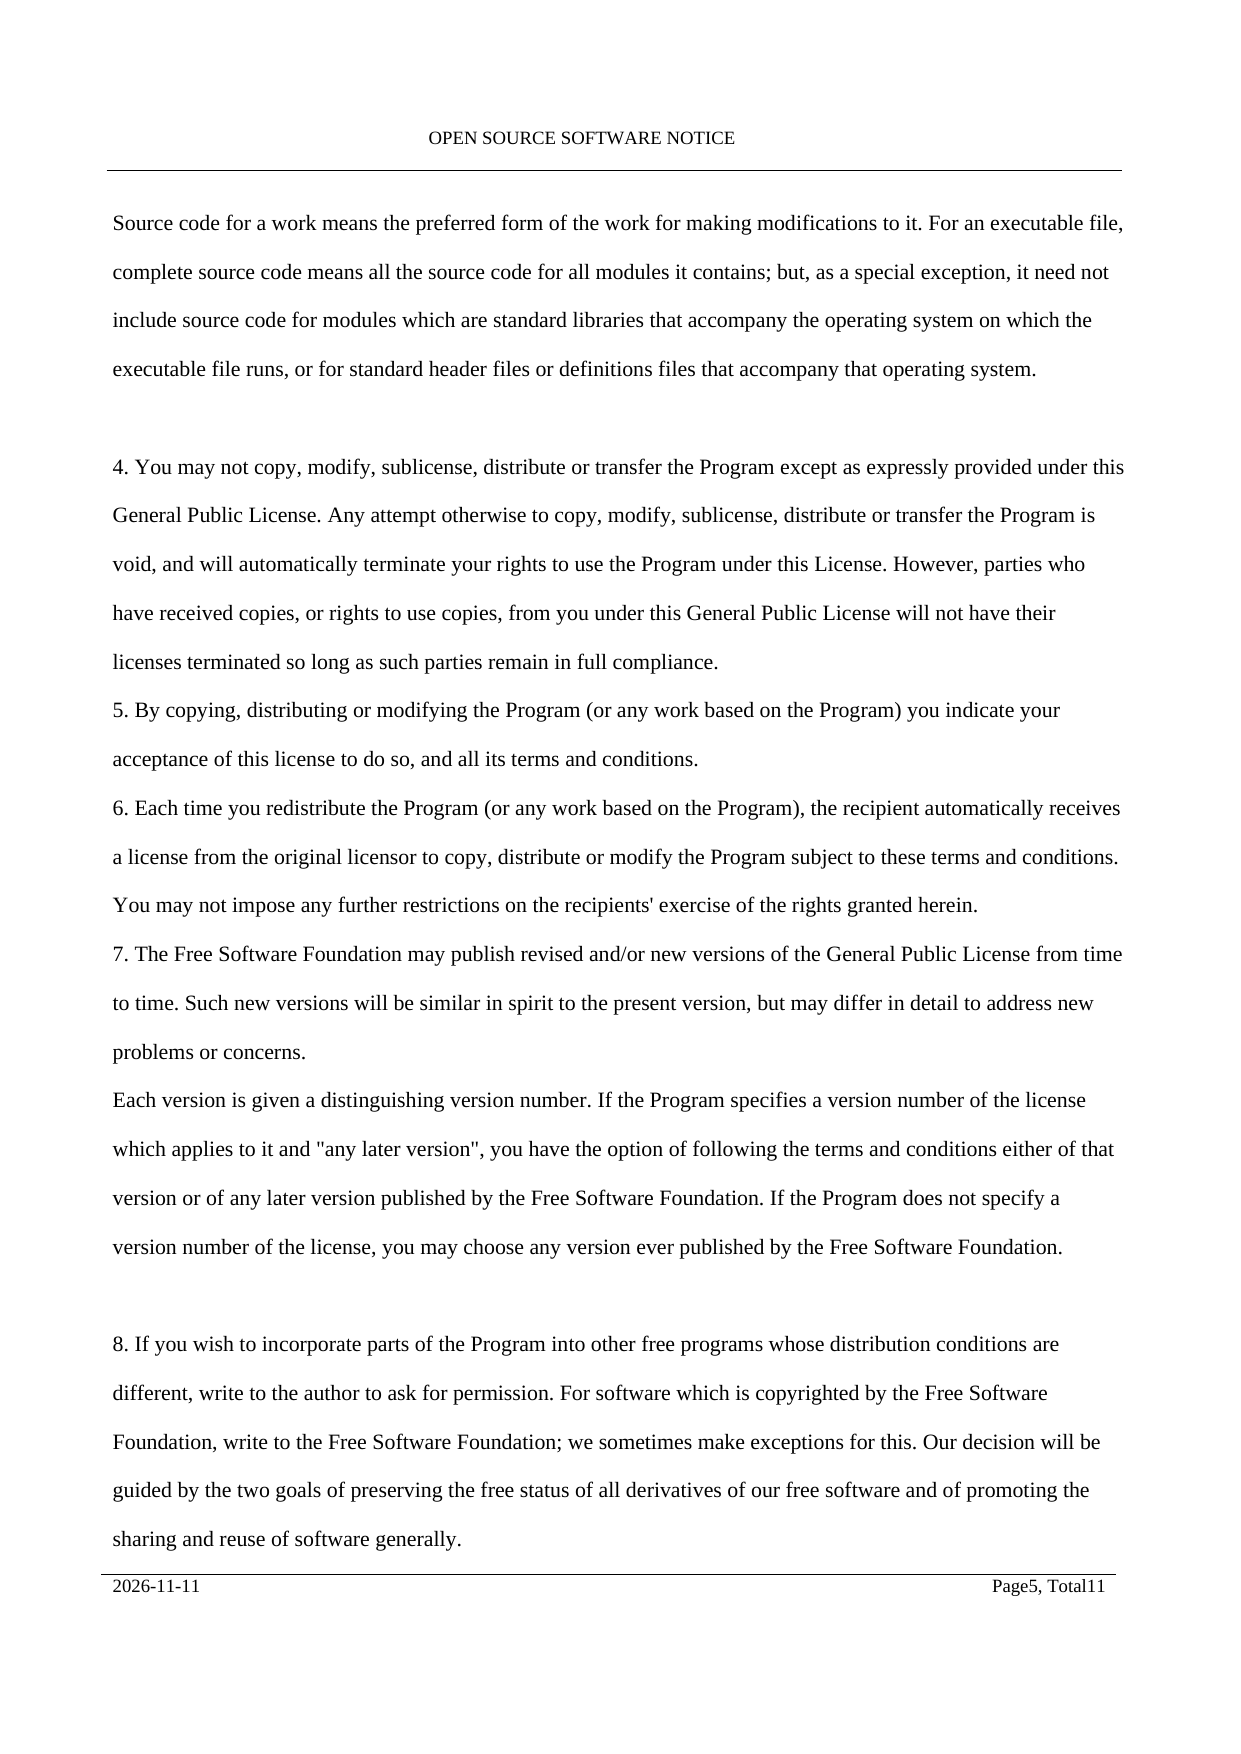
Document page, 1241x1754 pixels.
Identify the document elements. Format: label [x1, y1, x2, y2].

text [112, 206, 1128, 1555]
